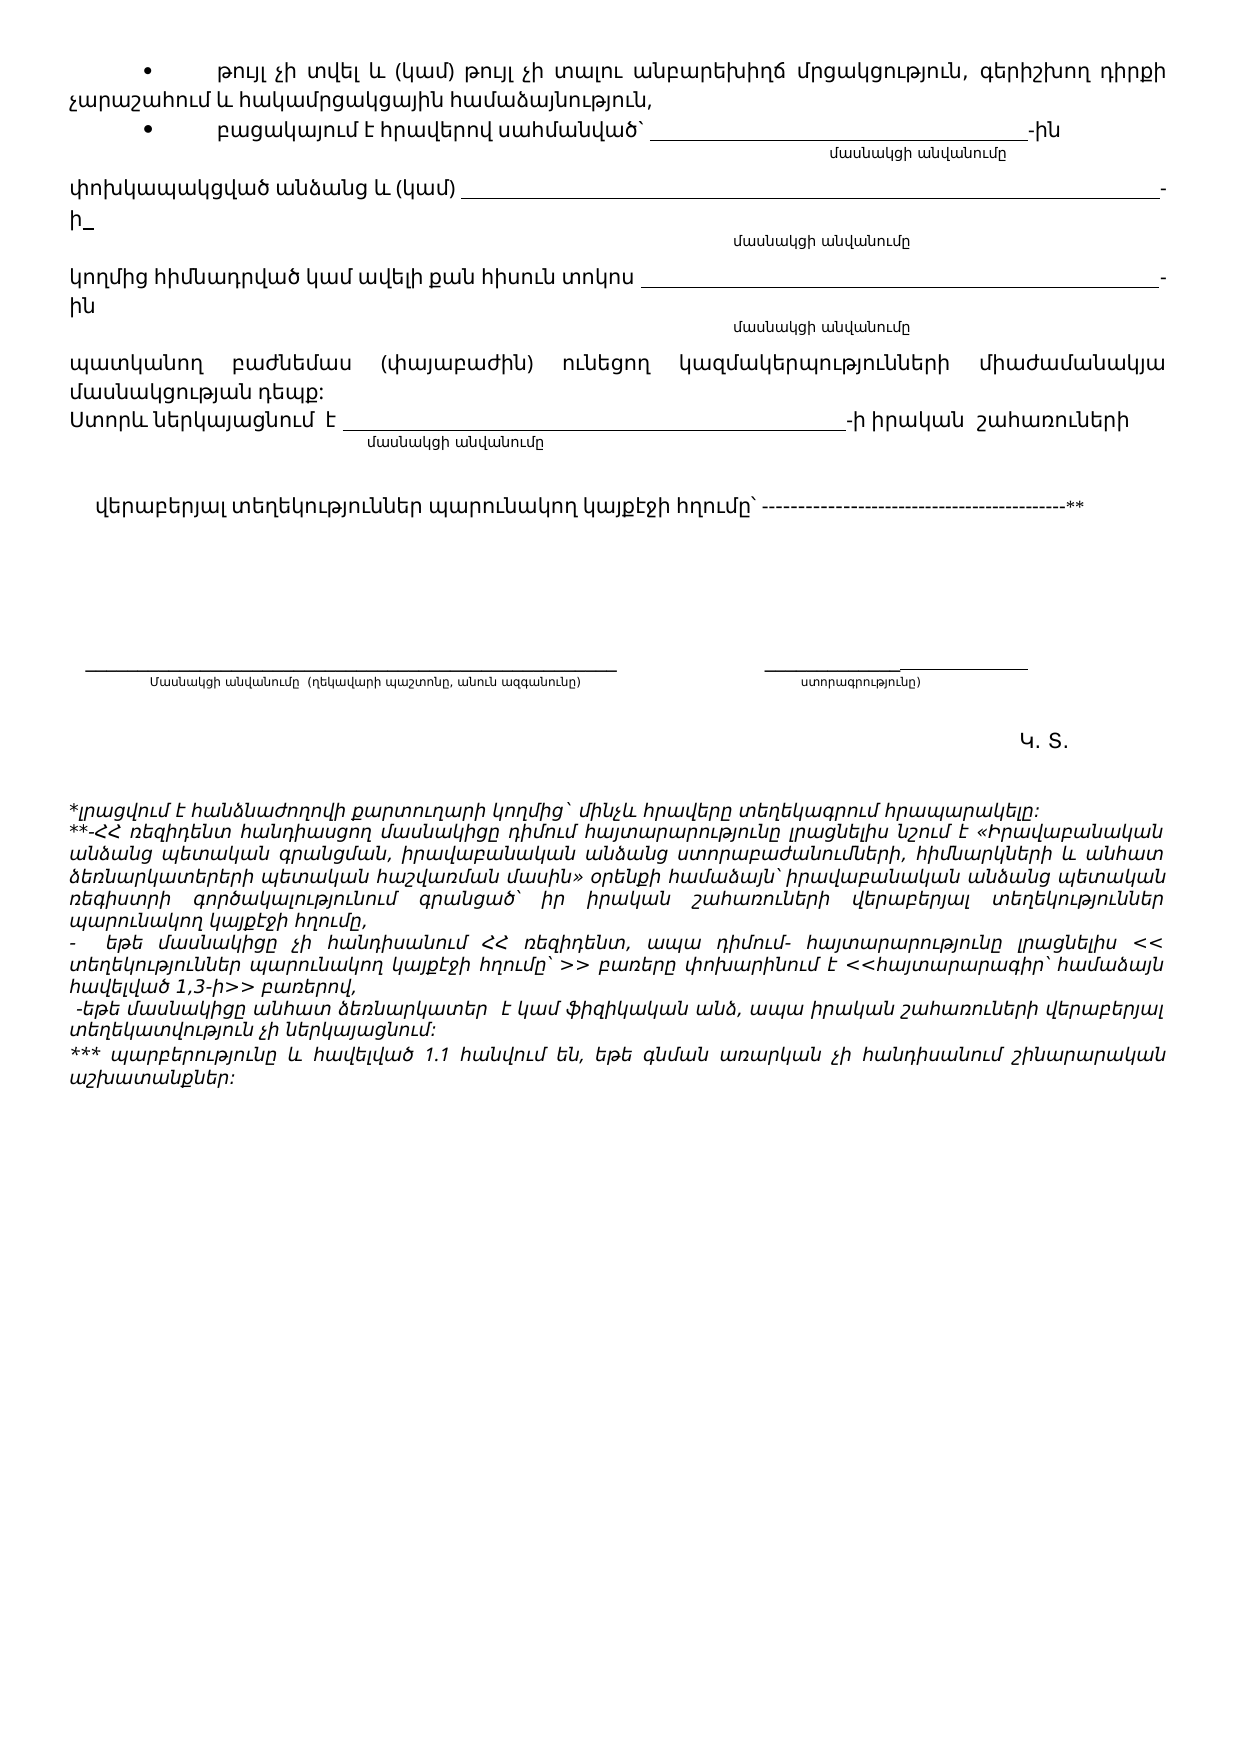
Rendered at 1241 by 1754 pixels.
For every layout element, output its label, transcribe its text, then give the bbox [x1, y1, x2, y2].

list թույլ չի տվել և (կամ) թույլ չի տալու անբարեխիղճ մրցակցություն, գերիշխող դիրքի չարաշահում և հակամրցակցային համաձայնություն, [69, 56, 1167, 113]
text - եթե մասնակիցը չի հանդիսանում ՀՀ ռեզիդենտ, ապա դիմում- հայտարարությունը լրացնելիս << տեղեկություններ պարունակող կայքէջի հղումը՝ >> բառերը փոխարինում է <<հայտարարագիր՝ համաձայն հավելված 1,3-ի>> բառերով, [69, 932, 1167, 997]
text *** պարբերությունը և հավելված 1.1 հանվում են, եթե գնման առարկան չի հանդիսանում շինարարական աշխատանքներ: [69, 1041, 1167, 1089]
text Ստորև ներկայացնում է -ի իրական շահառուների [69, 405, 1167, 434]
text մասնակցի անվանումը [69, 434, 1167, 463]
text մասնակցի անվանումը [69, 233, 1167, 262]
text փոխկապակցված անձանց և (կամ) -ի [69, 173, 1167, 233]
text կողմից հիմնադրված կամ ավելի քան հիսուն տոկոս -ին [69, 262, 1167, 319]
text ___________________________________________________ _____________ Մասնակցի անվանումը (ղեկավարի պաշտոնը, անուն ազգանունը) ստորագրությունը) [69, 648, 1167, 700]
text **-ՀՀ ռեզիդենտ հանդիասցող մասնակիցը դիմում հայտարարությունը լրացնելիս նշում է «Իրավաբանական անձանց պետական գրանցման, իրավաբանական անձանց ստորաբաժանումների, հիմնարկների և անհատ ձեռնարկատերերի պետական հաշվառման մասին» օրենքի համաձայն՝ իրավաբանական անձանց պետական ռեգիստրի գործակալությունում գրանցած՝ իր իրական շահառուների վերաբերյալ տեղեկություններ պարունակող կայքէջի հղումը, [69, 821, 1167, 932]
list բացակայում է հրավերով սահմանված` -ին [69, 113, 1167, 144]
text Կ. Տ. [69, 729, 1167, 753]
text պատկանող բաժնեմաս (փայաբաժին) ունեցող կազմակերպությունների միաժամանակյա մասնակցության դեպք: [69, 348, 1167, 405]
text վերաբերյալ տեղեկություններ պարունակող կայքէջի հղումը՝ --------------------------------------------** [54, 491, 1167, 520]
text -եթե մասնակիցը անհատ ձեռնարկատեր է կամ ֆիզիկական անձ, ապա իրական շահառուների վերաբերյալ տեղեկատվություն չի ներկայացնում: [69, 997, 1167, 1041]
text մասնակցի անվանումը [69, 144, 1167, 173]
text *լրացվում է հանձնաժողովի քարտուղարի կողմից` մինչև հրավերը տեղեկագրում հրապարակելը: [69, 799, 1167, 821]
text մասնակցի անվանումը [69, 319, 1167, 348]
